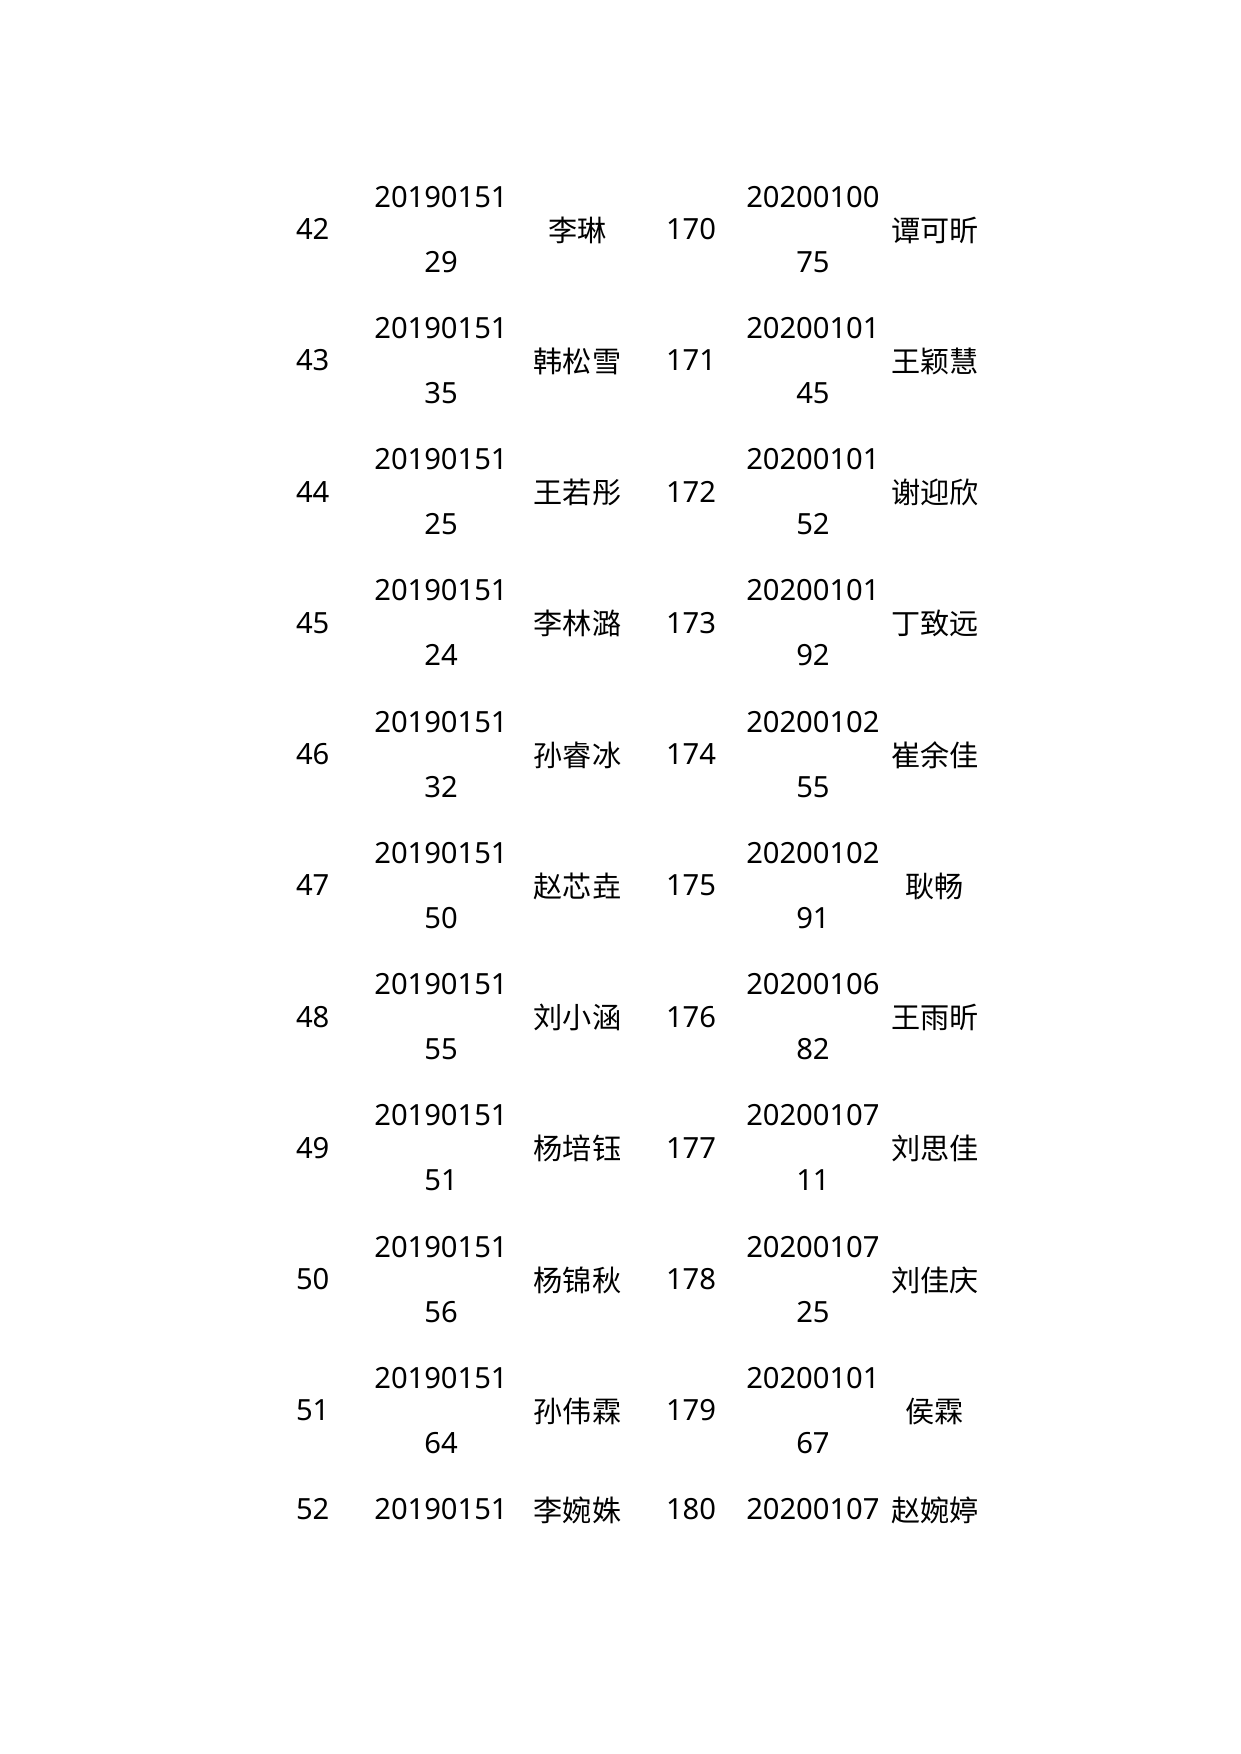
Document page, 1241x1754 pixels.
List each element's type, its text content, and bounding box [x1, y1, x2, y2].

table_cell 崔余佳 [885, 687, 984, 818]
table_cell 177 [641, 1081, 740, 1212]
table_cell 50 [256, 1212, 368, 1343]
table_cell 2019015155 [369, 950, 513, 1081]
table_cell 李婉姝 [513, 1475, 641, 1541]
table_cell 2019015150 [369, 818, 513, 949]
table_cell 杨锦秋 [513, 1212, 641, 1343]
table_cell 174 [641, 687, 740, 818]
table_cell 2019015164 [369, 1343, 513, 1474]
table_cell 180 [641, 1475, 740, 1541]
table_cell 2019015132 [369, 687, 513, 818]
table_cell 175 [641, 818, 740, 949]
table_cell 2020010145 [740, 293, 885, 424]
table_cell 2020010291 [740, 818, 885, 949]
table_cell 46 [256, 687, 368, 818]
table_cell 176 [641, 950, 740, 1081]
table_cell 王雨昕 [885, 950, 984, 1081]
table_cell 耿畅 [885, 818, 984, 949]
table_cell 2020010711 [740, 1081, 885, 1212]
table_cell 2020010731 [740, 1475, 885, 1541]
table_cell 赵婉婷 [885, 1475, 984, 1541]
table_cell 刘小涵 [513, 950, 641, 1081]
table_cell 韩松雪 [513, 293, 641, 424]
table_cell 赵芯垚 [513, 818, 641, 949]
table_cell 2019015129 [369, 162, 513, 293]
table_cell 孙伟霖 [513, 1343, 641, 1474]
table_cell 2019015135 [369, 293, 513, 424]
table_cell 刘思佳 [885, 1081, 984, 1212]
table_cell 李琳 [513, 162, 641, 293]
table_cell 2020010255 [740, 687, 885, 818]
table_cell 170 [641, 162, 740, 293]
table_cell 2020010192 [740, 556, 885, 687]
table_cell 44 [256, 425, 368, 556]
table_cell 丁致远 [885, 556, 984, 687]
table_cell 179 [641, 1343, 740, 1474]
table_cell 2020010167 [740, 1343, 885, 1474]
table_cell 2020010152 [740, 425, 885, 556]
table_cell 51 [256, 1343, 368, 1474]
table_cell 2020010682 [740, 950, 885, 1081]
table_cell 48 [256, 950, 368, 1081]
table_cell 172 [641, 425, 740, 556]
table_cell 谢迎欣 [885, 425, 984, 556]
table_cell 王颖慧 [885, 293, 984, 424]
table_cell 2019015124 [369, 556, 513, 687]
table_cell 2020010075 [740, 162, 885, 293]
table_cell 2020010725 [740, 1212, 885, 1343]
table_cell 49 [256, 1081, 368, 1212]
table_cell 47 [256, 818, 368, 949]
table_cell 刘佳庆 [885, 1212, 984, 1343]
table_cell 孙睿冰 [513, 687, 641, 818]
table_cell 173 [641, 556, 740, 687]
table_cell 2019015156 [369, 1212, 513, 1343]
table_cell 杨培钰 [513, 1081, 641, 1212]
table_cell 谭可昕 [885, 162, 984, 293]
table_cell 42 [256, 162, 368, 293]
table_cell 2019015125 [369, 425, 513, 556]
table_cell 侯霖 [885, 1343, 984, 1474]
table_cell 171 [641, 293, 740, 424]
table_cell 178 [641, 1212, 740, 1343]
table_cell 52 [256, 1475, 368, 1541]
table_cell 45 [256, 556, 368, 687]
table_cell 2019015151 [369, 1081, 513, 1212]
table_cell 2019015154 [369, 1475, 513, 1541]
table_cell 43 [256, 293, 368, 424]
table_cell 王若彤 [513, 425, 641, 556]
table_cell 李林潞 [513, 556, 641, 687]
